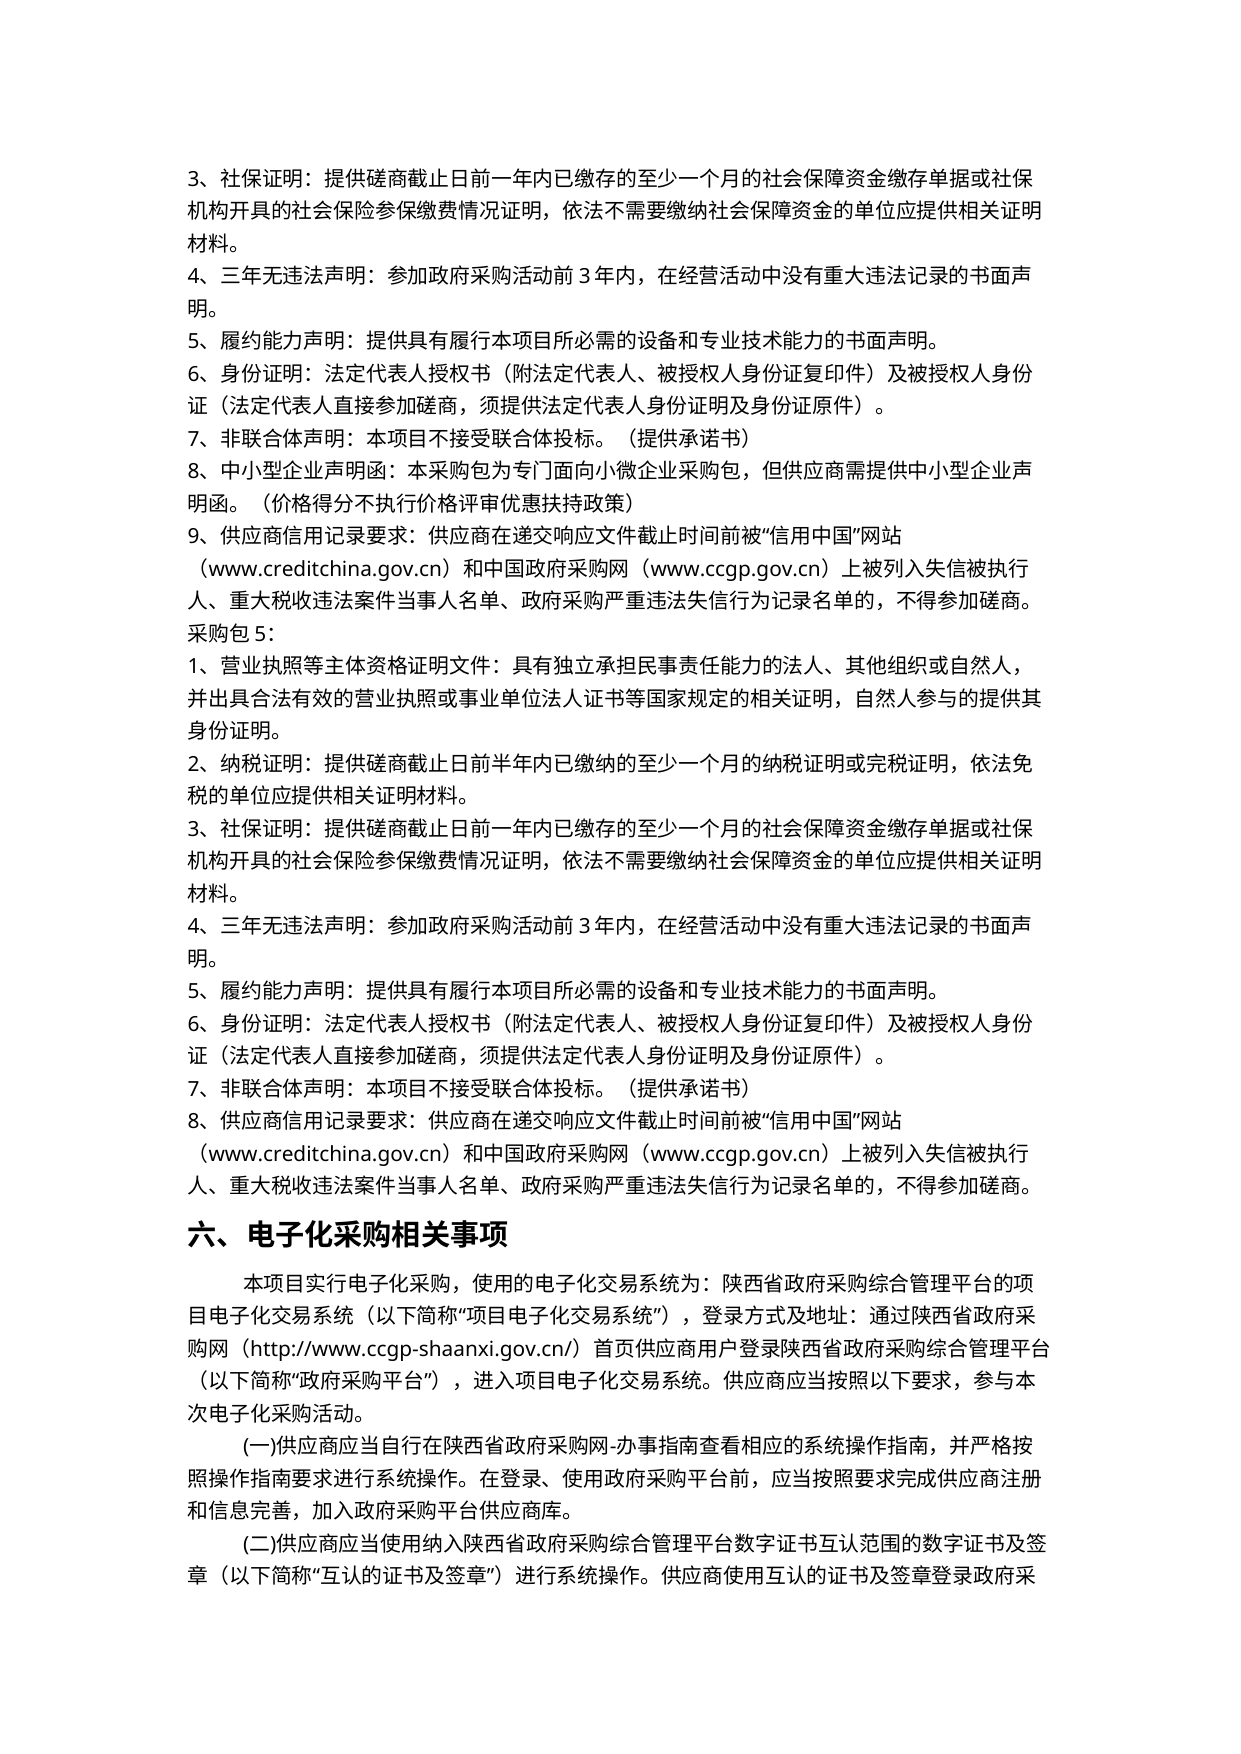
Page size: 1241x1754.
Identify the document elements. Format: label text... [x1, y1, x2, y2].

text 2、纳税证明：提供磋商截止日前半年内已缴纳的至少一个月的纳税证明或完税证明，依法免税的单位应提供相关证明材料。 [187, 747, 1053, 812]
text 1、营业执照等主体资格证明文件：具有独立承担民事责任能力的法人、其他组织或自然人，并出具合法有效的营业执照或事业单位法人证书等国家规定的相关证明，自然人参与的提供其身份证明。 [187, 649, 1053, 747]
text 5、履约能力声明：提供具有履行本项目所必需的设备和专业技术能力的书面声明。 [187, 974, 1053, 1007]
text 7、非联合体声明：本项目不接受联合体投标。（提供承诺书） [187, 1072, 1053, 1104]
text 8、供应商信用记录要求：供应商在递交响应文件截止时间前被“信用中国”网站（www.creditchina.gov.cn）和中国政府采购网（www.ccgp.gov.cn）上被列入失信被执行人、重大税收违法案件当事人名单、政府采购严重违法失信行为记录名单的，不得参加磋商。 [187, 1104, 1053, 1202]
text (一)供应商应当自行在陕西省政府采购网-办事指南查看相应的系统操作指南，并严格按照操作指南要求进行系统操作。在登录、使用政府采购平台前，应当按照要求完成供应商注册和信息完善，加入政府采购平台供应商库。 [187, 1429, 1053, 1527]
text 采购包5： [187, 617, 1053, 649]
text 6、身份证明：法定代表人授权书（附法定代表人、被授权人身份证复印件）及被授权人身份证（法定代表人直接参加磋商，须提供法定代表人身份证明及身份证原件）。 [187, 357, 1053, 422]
text 8、中小型企业声明函：本采购包为专门面向小微企业采购包，但供应商需提供中小型企业声明函。（价格得分不执行价格评审优惠扶持政策） [187, 454, 1053, 519]
text 9、供应商信用记录要求：供应商在递交响应文件截止时间前被“信用中国”网站（www.creditchina.gov.cn）和中国政府采购网（www.ccgp.gov.cn）上被列入失信被执行人、重大税收违法案件当事人名单、政府采购严重违法失信行为记录名单的，不得参加磋商。 [187, 519, 1053, 617]
text 3、社保证明：提供磋商截止日前一年内已缴存的至少一个月的社会保障资金缴存单据或社保机构开具的社会保险参保缴费情况证明，依法不需要缴纳社会保障资金的单位应提供相关证明材料。 [187, 812, 1053, 909]
text 5、履约能力声明：提供具有履行本项目所必需的设备和专业技术能力的书面声明。 [187, 324, 1053, 357]
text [187, 1527, 1053, 1592]
text 6、身份证明：法定代表人授权书（附法定代表人、被授权人身份证复印件）及被授权人身份证（法定代表人直接参加磋商，须提供法定代表人身份证明及身份证原件）。 [187, 1007, 1053, 1072]
text 7、非联合体声明：本项目不接受联合体投标。（提供承诺书） [187, 422, 1053, 454]
text 4、三年无违法声明：参加政府采购活动前3年内，在经营活动中没有重大违法记录的书面声明。 [187, 909, 1053, 974]
text 本项目实行电子化采购，使用的电子化交易系统为：陕西省政府采购综合管理平台的项目电子化交易系统（以下简称“项目电子化交易系统”），登录方式及地址：通过陕西省政府采购网（http://www.ccgp-shaanxi.gov.cn/）首页供应商用户登录陕西省政府采购综合管理平台（以下简称“政府采购平台”），进入项目电子化交易系统。供应商应当按照以下要求，参与本次电子化采购活动。 [187, 1267, 1053, 1429]
text 六、电子化采购相关事项 [187, 1202, 1053, 1267]
text 3、社保证明：提供磋商截止日前一年内已缴存的至少一个月的社会保障资金缴存单据或社保机构开具的社会保险参保缴费情况证明，依法不需要缴纳社会保障资金的单位应提供相关证明材料。 [187, 162, 1053, 259]
text 4、三年无违法声明：参加政府采购活动前3年内，在经营活动中没有重大违法记录的书面声明。 [187, 259, 1053, 324]
